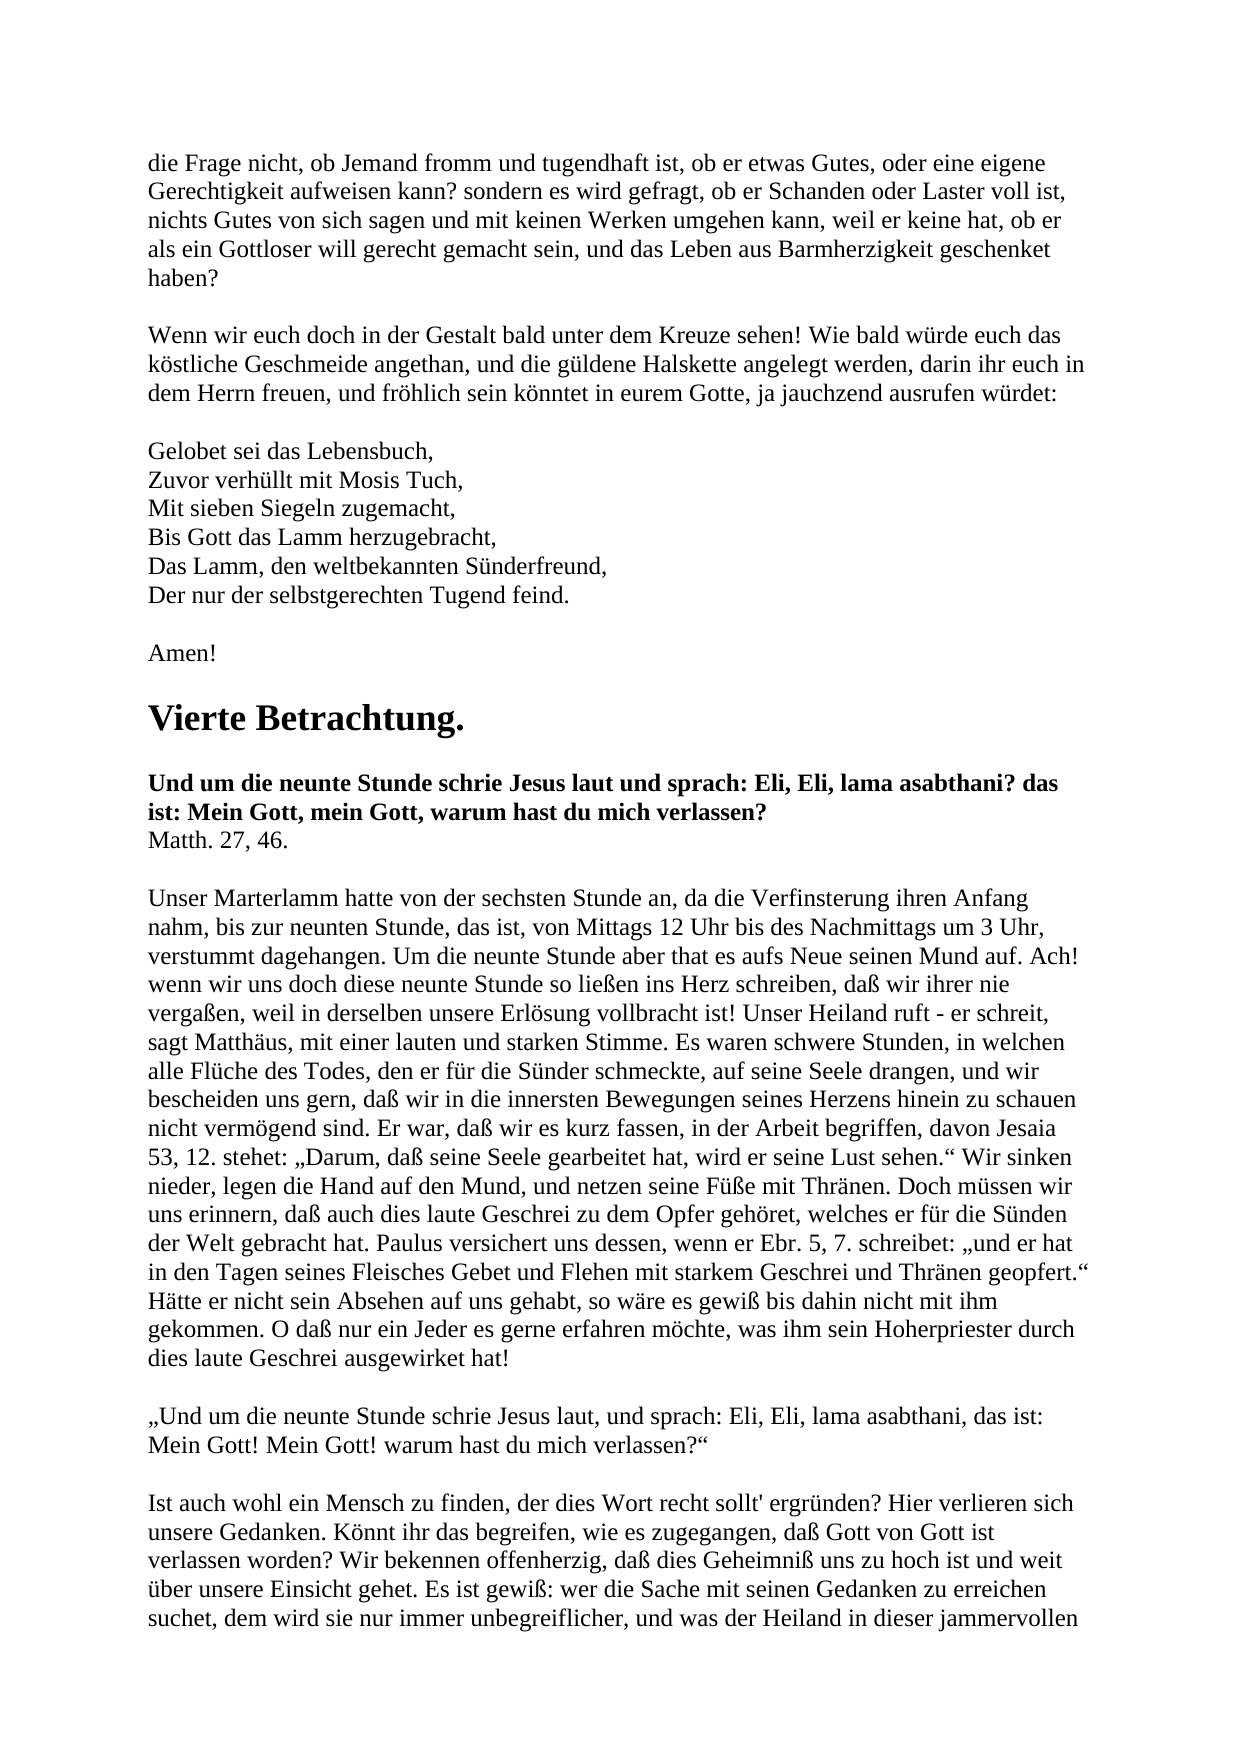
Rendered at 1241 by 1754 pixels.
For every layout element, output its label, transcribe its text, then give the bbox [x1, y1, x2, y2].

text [148, 148, 1093, 291]
text Und um die neunte Stunde schrie Jesus laut und sprach: Eli, Eli, lama asabthani? das ist: Mein Gott, mein Gott, warum hast du mich verlassen? Matth. 27, 46. [148, 768, 1093, 854]
subtitle Vierte Betrachtung. [148, 696, 1093, 739]
text Unser Marterlamm hatte von der sechsten Stunde an, da die Verfinsterung ihren Anfang nahm, bis zur neunten Stunde, das ist, von Mittags 12 Uhr bis des Nachmittags um 3 Uhr, verstummt dagehangen. Um die neunte Stunde aber that es aufs Neue seinen Mund auf. Ach! wenn wir uns doch diese neunte Stunde so ließen ins Herz schreiben, daß wir ihrer nie vergaßen, weil in derselben unsere Erlösung vollbracht ist! Unser Heiland ruft - er schreit, sagt Matthäus, mit einer lauten und starken Stimme. Es waren schwere Stunden, in welchen alle Flüche des Todes, den er für die Sünder schmeckte, auf seine Seele drangen, und wir bescheiden uns gern, daß wir in die innersten Bewegungen seines Herzens hinein zu schauen nicht vermögend sind. Er war, daß wir es kurz fassen, in der Arbeit begriffen, davon Jesaia 53, 12. stehet: „Darum, daß seine Seele gearbeitet hat, wird er seine Lust sehen.“ Wir sinken nieder, legen die Hand auf den Mund, und netzen seine Füße mit Thränen. Doch müssen wir uns erinnern, daß auch dies laute Geschrei zu dem Opfer gehöret, welches er für die Sünden der Welt gebracht hat. Paulus versichert uns dessen, wenn er Ebr. 5, 7. schreibet: „und er hat in den Tagen seines Fleisches Gebet und Flehen mit starkem Geschrei und Thränen geopfert.“ Hätte er nicht sein Absehen auf uns gehabt, so wäre es gewiß bis dahin nicht mit ihm gekommen. O daß nur ein Jeder es gerne erfahren möchte, was ihm sein Hoherpriester durch dies laute Geschrei ausgewirket hat! [148, 883, 1093, 1372]
text Wenn wir euch doch in der Gestalt bald unter dem Kreuze sehen! Wie bald würde euch das köstliche Geschmeide angethan, und die güldene Halskette angelegt werden, darin ihr euch in dem Herrn freuen, und fröhlich sein könntet in eurem Gotte, ja jauchzend ausrufen würdet: [148, 321, 1093, 407]
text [148, 1488, 1093, 1632]
text Gelobet sei das Lebensbuch, Zuvor verhüllt mit Mosis Tuch, Mit sieben Siegeln zugemacht, Bis Gott das Lamm herzugebracht, Das Lamm, den weltbekannten Sünderfreund, Der nur der selbstgerechten Tugend feind. [148, 436, 1093, 608]
text „Und um die neunte Stunde schrie Jesus laut, und sprach: Eli, Eli, lama asabthani, das ist: Mein Gott! Mein Gott! warum hast du mich verlassen?“ [148, 1401, 1093, 1459]
text Amen! [148, 638, 1093, 666]
